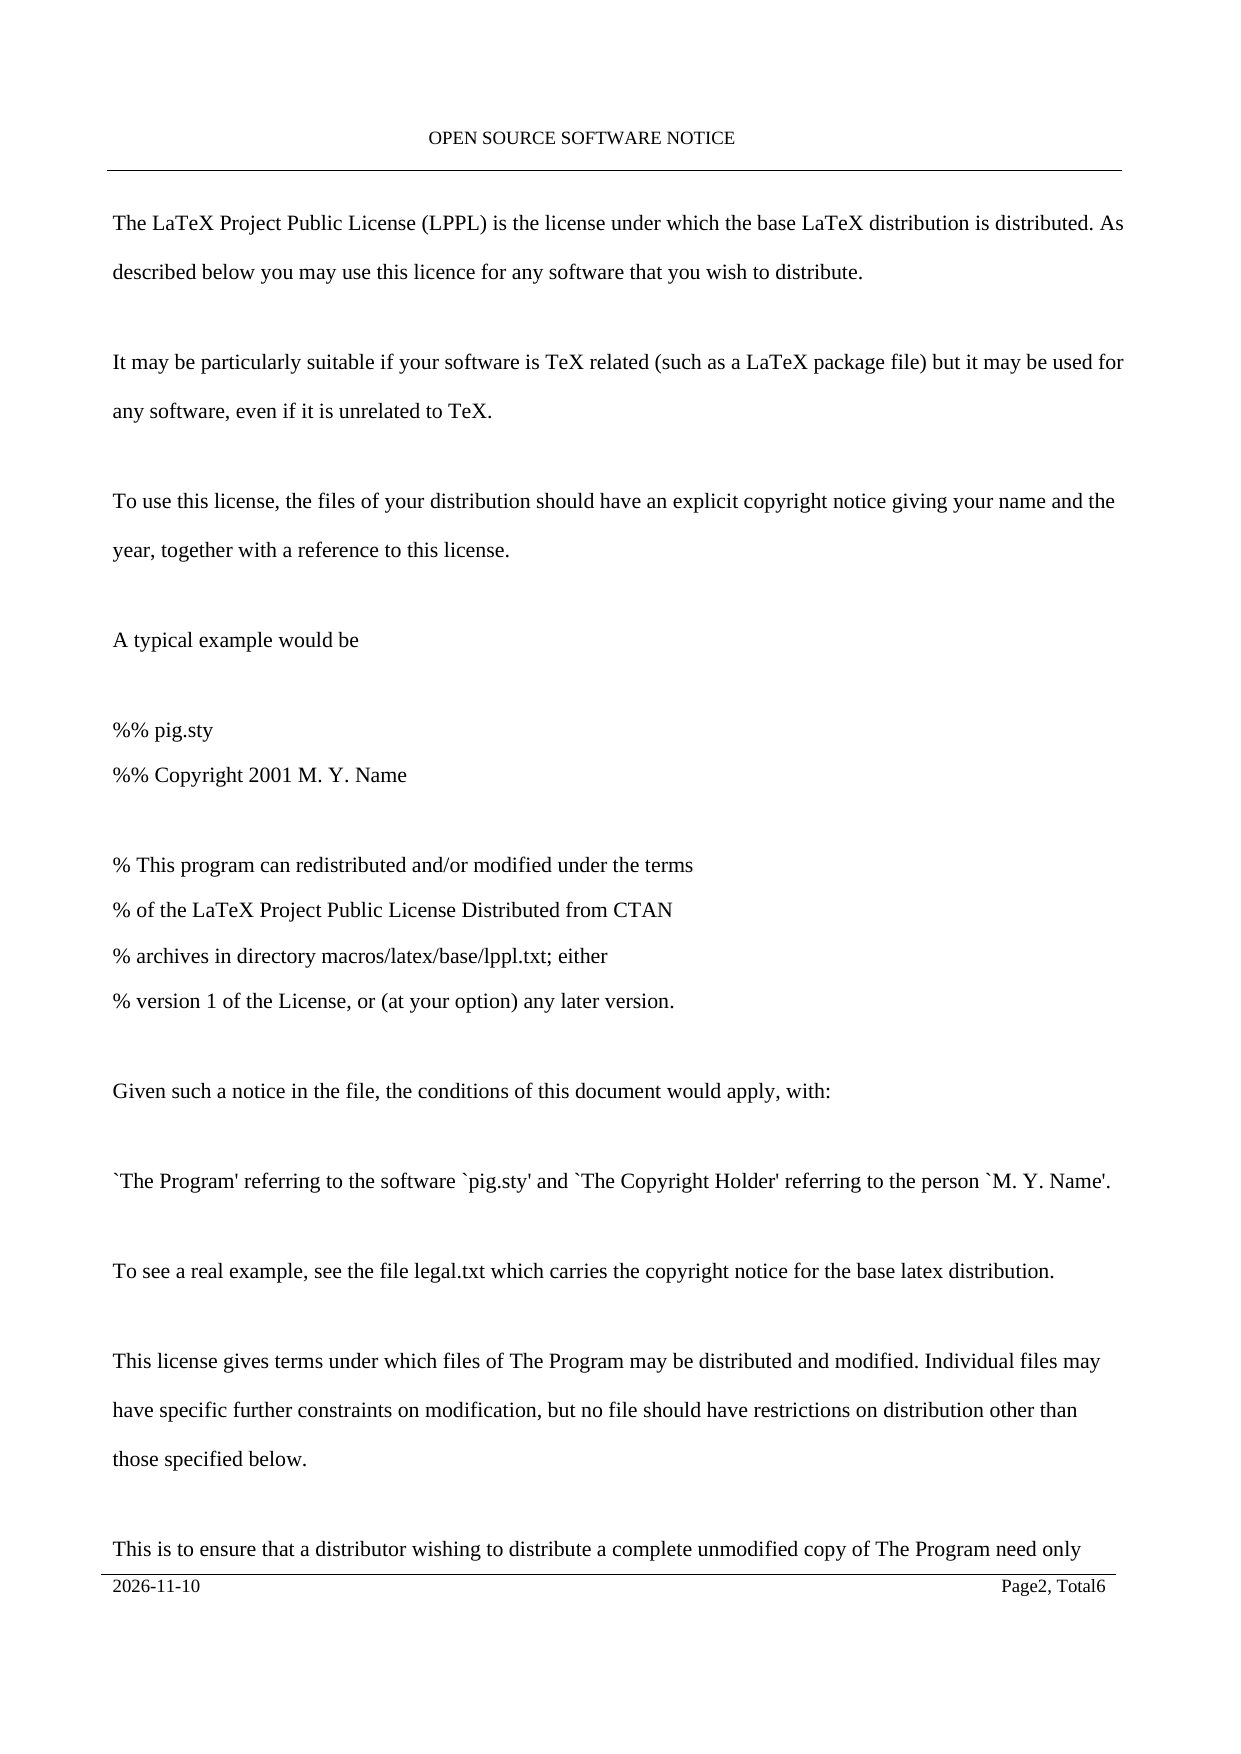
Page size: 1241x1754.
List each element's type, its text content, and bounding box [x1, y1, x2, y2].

text The LaTeX Project Public License (LPPL) is the license under which the base LaTeX distribution is distributed. As described below you may use this licence for any software that you wish to distribute. [112, 206, 1128, 288]
text `The Program' referring to the software `pig.sty' and `The Copyright Holder' referring to the person `M. Y. Name'. [112, 1164, 1128, 1197]
text To use this license, the files of your distribution should have an explicit copyright notice giving your name and the year, together with a reference to this license. [112, 484, 1128, 566]
text A typical example would be [112, 623, 1128, 656]
text Given such a notice in the file, the conditions of this document would apply, with: [112, 1074, 1128, 1107]
text This license gives terms under which files of The Program may be distributed and modified. Individual files may have specific further constraints on modification, but no file should have restrictions on distribution other than those specified below. [112, 1345, 1128, 1475]
text %% Copyright 2001 M. Y. Name [112, 758, 1128, 791]
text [112, 1533, 1128, 1565]
text % version 1 of the License, or (at your option) any later version. [112, 984, 1128, 1017]
text % This program can redistributed and/or modified under the terms [112, 849, 1128, 881]
text To see a real example, see the file legal.txt which carries the copyright notice for the base latex distribution. [112, 1255, 1128, 1287]
text % of the LaTeX Project Public License Distributed from CTAN [112, 894, 1128, 926]
text % archives in directory macros/latex/base/lppl.txt; either [112, 939, 1128, 971]
text %% pig.sty [112, 713, 1128, 746]
text It may be particularly suitable if your software is TeX related (such as a LaTeX package file) but it may be used for any software, even if it is unrelated to TeX. [112, 345, 1128, 427]
